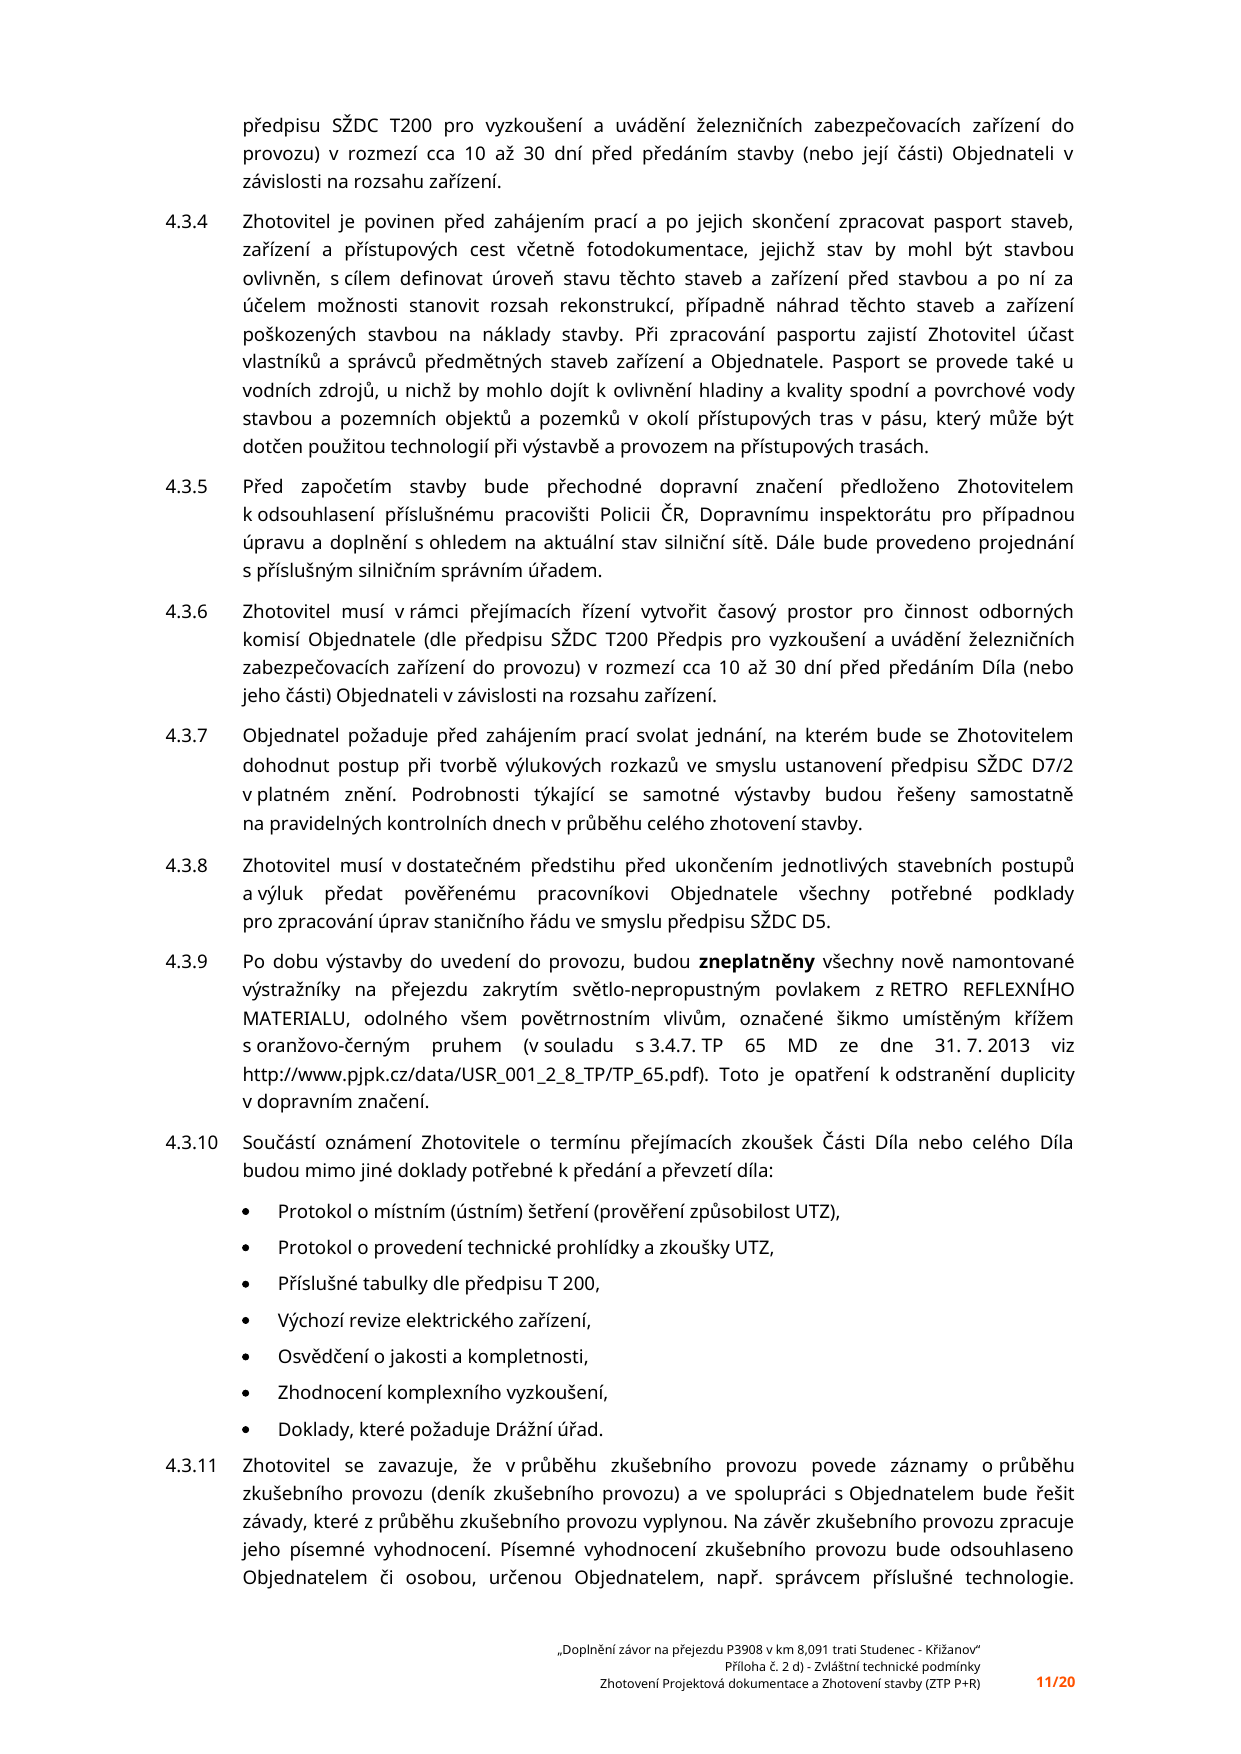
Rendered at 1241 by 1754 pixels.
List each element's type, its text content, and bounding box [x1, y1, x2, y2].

text Součástí oznámení Zhotovitele o termínu přejímacích zkoušek Části Díla nebo celého Díla budou mimo jiné doklady potřebné k předání a převzetí díla: [165, 1129, 1075, 1183]
text Výchozí revize elektrického zařízení, [242, 1307, 1075, 1332]
text Po dobu výstavby do uvedení do provozu, budou zneplatněny všechny nově namontované výstražníky na přejezdu zakrytím světlo-nepropustným povlakem z RETRO REFLEXNÍHO MATERIALU, odolného všem povětrnostním vlivům, označené šikmo umístěným křížem s oranžovo-černým pruhem (v souladu s 3.4.7. TP 65 MD ze dne 31. 7. 2013 viz http://www.pjpk.cz/data/USR_001_2_8_TP/TP_65.pdf). Toto je opatření k odstranění duplicity v dopravním značení. [165, 949, 1075, 1114]
text Zhodnocení komplexního vyzkoušení, [242, 1380, 1075, 1405]
text Protokol o provedení technické prohlídky a zkoušky UTZ, [242, 1234, 1075, 1260]
text Před započetím stavby bude přechodné dopravní značení předloženo Zhotovitelem k odsouhlasení příslušnému pracovišti Policii ČR, Dopravnímu inspektorátu pro případnou úpravu a doplnění s ohledem na aktuální stav silniční sítě. Dále bude provedeno projednání s příslušným silničním správním úřadem. [165, 473, 1075, 583]
text Zhotovitel je povinen před zahájením prací a po jejich skončení zpracovat pasport staveb, zařízení a přístupových cest včetně fotodokumentace, jejichž stav by mohl být stavbou ovlivněn, s cílem definovat úroveň stavu těchto staveb a zařízení před stavbou a po ní za účelem možnosti stanovit rozsah rekonstrukcí, případně náhrad těchto staveb a zařízení poškozených stavbou na náklady stavby. Při zpracování pasportu zajistí Zhotovitel účast vlastníků a správců předmětných staveb zařízení a Objednatele. Pasport se provede také u vodních zdrojů, u nichž by mohlo dojít k ovlivnění hladiny a kvality spodní a povrchové vody stavbou a pozemních objektů a pozemků v okolí přístupových tras v pásu, který může být dotčen použitou technologií při výstavbě a provozem na přístupových trasách. [165, 209, 1075, 458]
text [165, 112, 1075, 194]
text Osvědčení o jakosti a kompletnosti, [242, 1343, 1075, 1369]
text Příslušné tabulky dle předpisu T 200, [242, 1271, 1075, 1296]
text Zhotovitel musí v rámci přejímacích řízení vytvořit časový prostor pro činnost odborných komisí Objednatele (dle předpisu SŽDC T200 Předpis pro vyzkoušení a uvádění železničních zabezpečovacích zařízení do provozu) v rozmezí cca 10 až 30 dní před předáním Díla (nebo jeho části) Objednateli v závislosti na rozsahu zařízení. [165, 598, 1075, 708]
text Doklady, které požaduje Drážní úřad. [242, 1416, 1075, 1442]
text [165, 1452, 1075, 1590]
text Zhotovitel musí v dostatečném předstihu před ukončením jednotlivých stavebních postupů a výluk předat pověřenému pracovníkovi Objednatele všechny potřebné podklady pro zpracování úprav staničního řádu ve smyslu předpisu SŽDC D5. [165, 852, 1075, 934]
text Protokol o místním (ústním) šetření (prověření způsobilost UTZ), [242, 1198, 1075, 1223]
text Objednatel požaduje před zahájením prací svolat jednání, na kterém bude se Zhotovitelem dohodnut postup při tvorbě výlukových rozkazů ve smyslu ustanovení předpisu SŽDC D7/2 v platném znění. Podrobnosti týkající se samotné výstavby budou řešeny samostatně na pravidelných kontrolních dnech v průběhu celého zhotovení stavby. [165, 723, 1075, 836]
